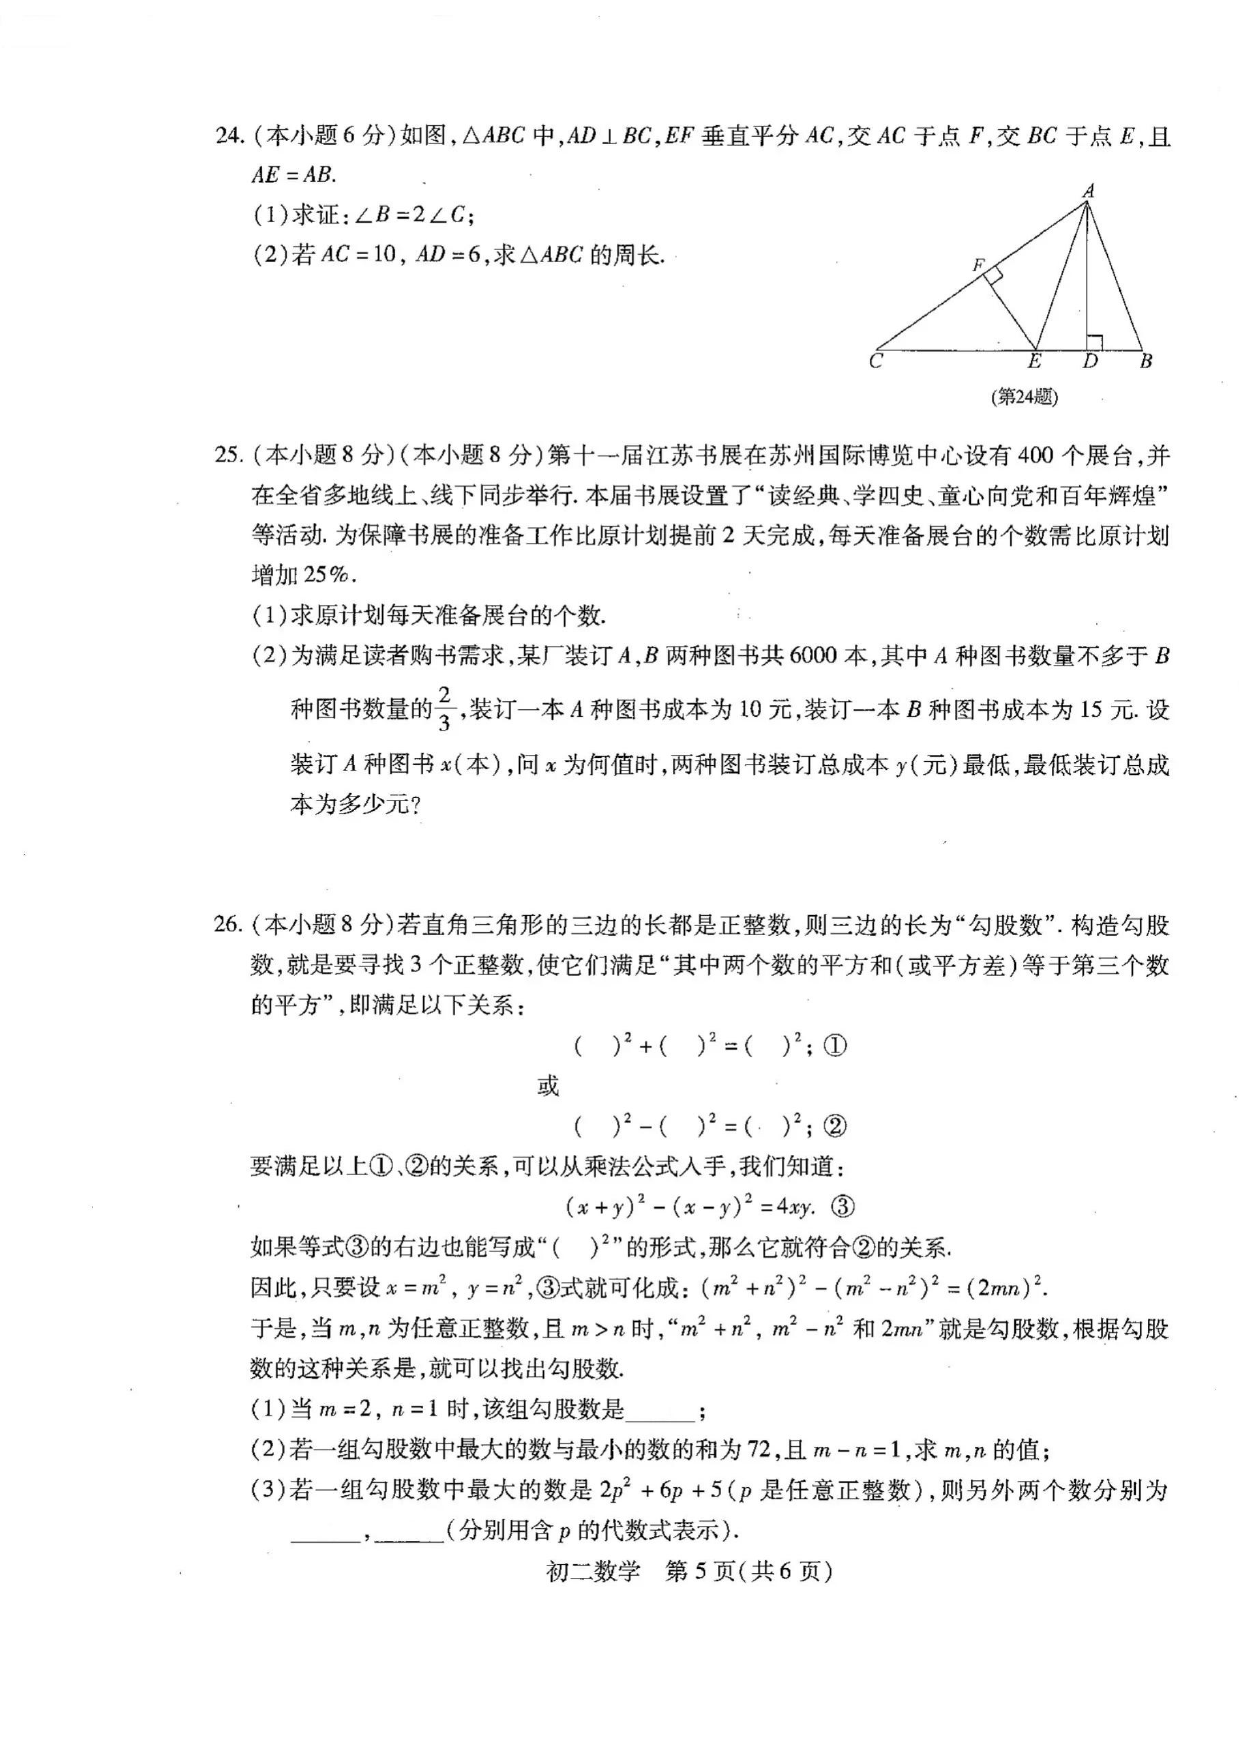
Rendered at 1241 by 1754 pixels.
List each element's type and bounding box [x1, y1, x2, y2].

picture [0, 15, 1239, 1587]
